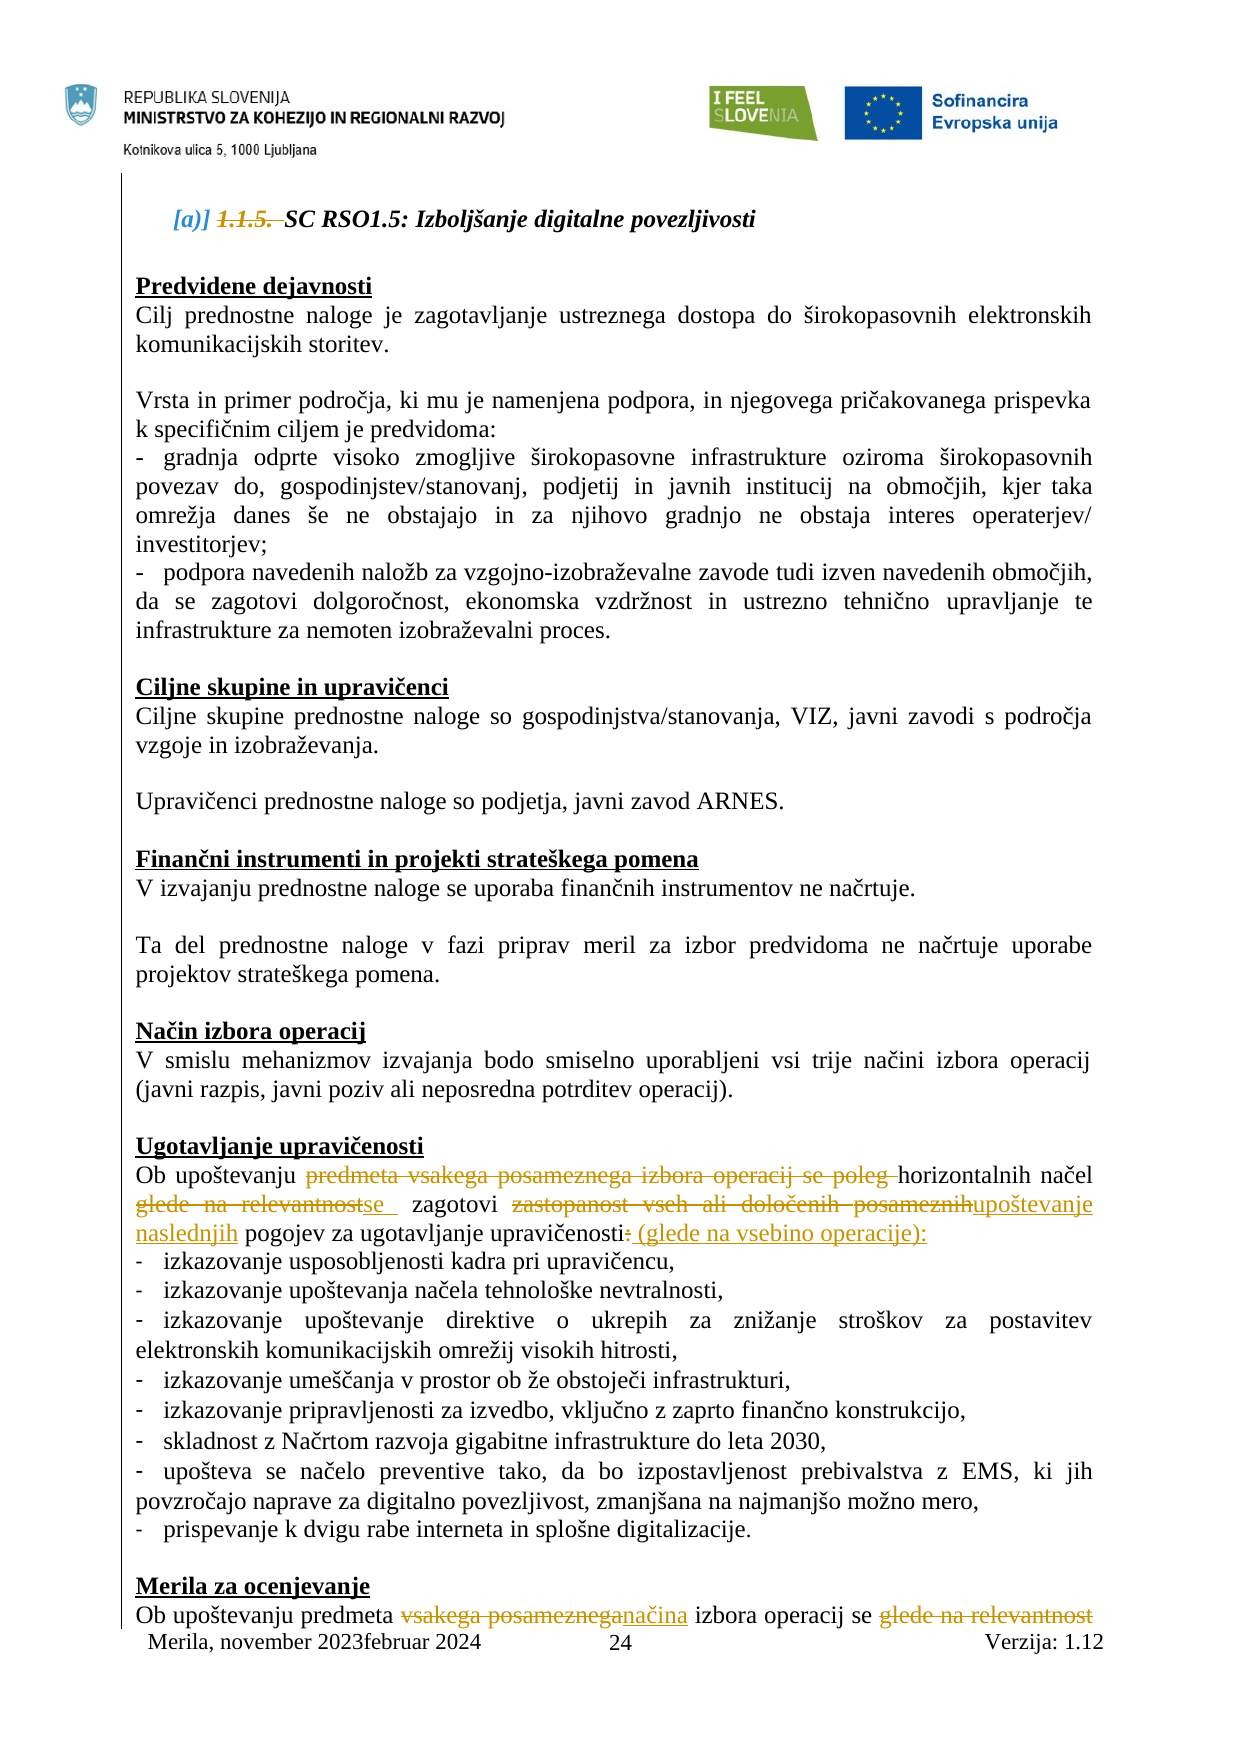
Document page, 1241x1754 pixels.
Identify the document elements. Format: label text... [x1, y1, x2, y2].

text Ob upoštevanju horizontalnih načel zagotovi pogojev za ugotavljanje upravičenosti [135, 1160, 1093, 1246]
list izkazovanje upoštevanja načela tehnološke nevtralnosti, [135, 1275, 1105, 1304]
subtitle Finančni instrumenti in projekti strateškega pomena [135, 844, 1105, 873]
text V smislu mehanizmov izvajanja bodo smiselno uporabljeni vsi trije načini izbora operacij (javni razpis, javni poziv ali neposredna potrditev operacij). [135, 1045, 1092, 1103]
text Ob upoštevanju predmeta izbora operacij se zagotovi zastopanost posameznih meril za ocenjevanje: [135, 1600, 1093, 1629]
list skladnost z Načrtom razvoja gigabitne infrastrukture do leta 2030, [135, 1425, 1105, 1455]
subtitle Ciljne skupine in upravičenci [135, 672, 1105, 701]
list izkazovanje umeščanja v prostor ob že obstoječi infrastrukturi, [135, 1364, 1105, 1394]
text V izvajanju prednostne naloge se uporaba finančnih instrumentov ne načrtuje. [135, 873, 1105, 901]
text Ta del prednostne naloge v fazi priprav meril za izbor predvidoma ne načrtuje uporabe projektov strateškega pomena. [135, 930, 1092, 988]
list izkazovanje pripravljenosti za izvedbo, vključno z zaprto finančno konstrukcijo, [135, 1394, 1105, 1425]
list upošteva se načelo preventive tako, da bo izpostavljenost prebivalstva z EMS, ki jih povzročajo naprave za digitalno povezljivost, zmanjšana na najmanjšo možno mero, [135, 1455, 1093, 1514]
subtitle Način izbora operacij [135, 1016, 1105, 1045]
list izkazovanje usposobljenosti kadra pri upravičencu, [135, 1246, 1105, 1275]
list podpora navedenih naložb za vzgojno-izobraževalne zavode tudi izven navedenih območjih, da se zagotovi dolgoročnost, ekonomska vzdržnost in ustrezno tehnično upravljanje te infrastrukture za nemoten izobraževalni proces. [135, 557, 1093, 644]
list izkazovanje upoštevanje direktive o ukrepih za znižanje stroškov za postavitev elektronskih komunikacijskih omrežij visokih hitrosti, [135, 1304, 1092, 1364]
text Vrsta in primer področja, ki mu je namenjena podpora, in njegovega pričakovanega prispevka k specifičnim ciljem je predvidoma: [135, 385, 1092, 442]
subtitle Predvidene dejavnosti [135, 271, 1105, 300]
subtitle Ugotavljanje upravičenosti [135, 1131, 1105, 1160]
text Upravičenci prednostne naloge so podjetja, javni zavod ARNES. [135, 786, 1105, 815]
list prispevanje k dvigu rabe interneta in splošne digitalizacije. [135, 1514, 1105, 1544]
subtitle Merila za ocenjevanje [135, 1571, 1105, 1600]
list gradnja odprte visoko zmogljive širokopasovne infrastrukture oziroma širokopasovnih povezav do, gospodinjstev/stanovanj, podjetij in javnih institucij na območjih, kjer taka omrežja danes še ne obstajajo in za njihovo gradnjo ne obstaja interes operaterjev/ investitorjev; [135, 442, 1093, 557]
subtitle SC RSO1.5: Izboljšanje digitalne povezljivosti [173, 204, 1105, 233]
text Ciljne skupine prednostne naloge so gospodinjstva/stanovanja, VIZ, javni zavodi s področja vzgoje in izobraževanja. [135, 701, 1093, 759]
text Cilj prednostne naloge je zagotavljanje ustreznega dostopa do širokopasovnih elektronskih komunikacijskih storitev. [135, 300, 1093, 357]
picture [64, 84, 1058, 158]
